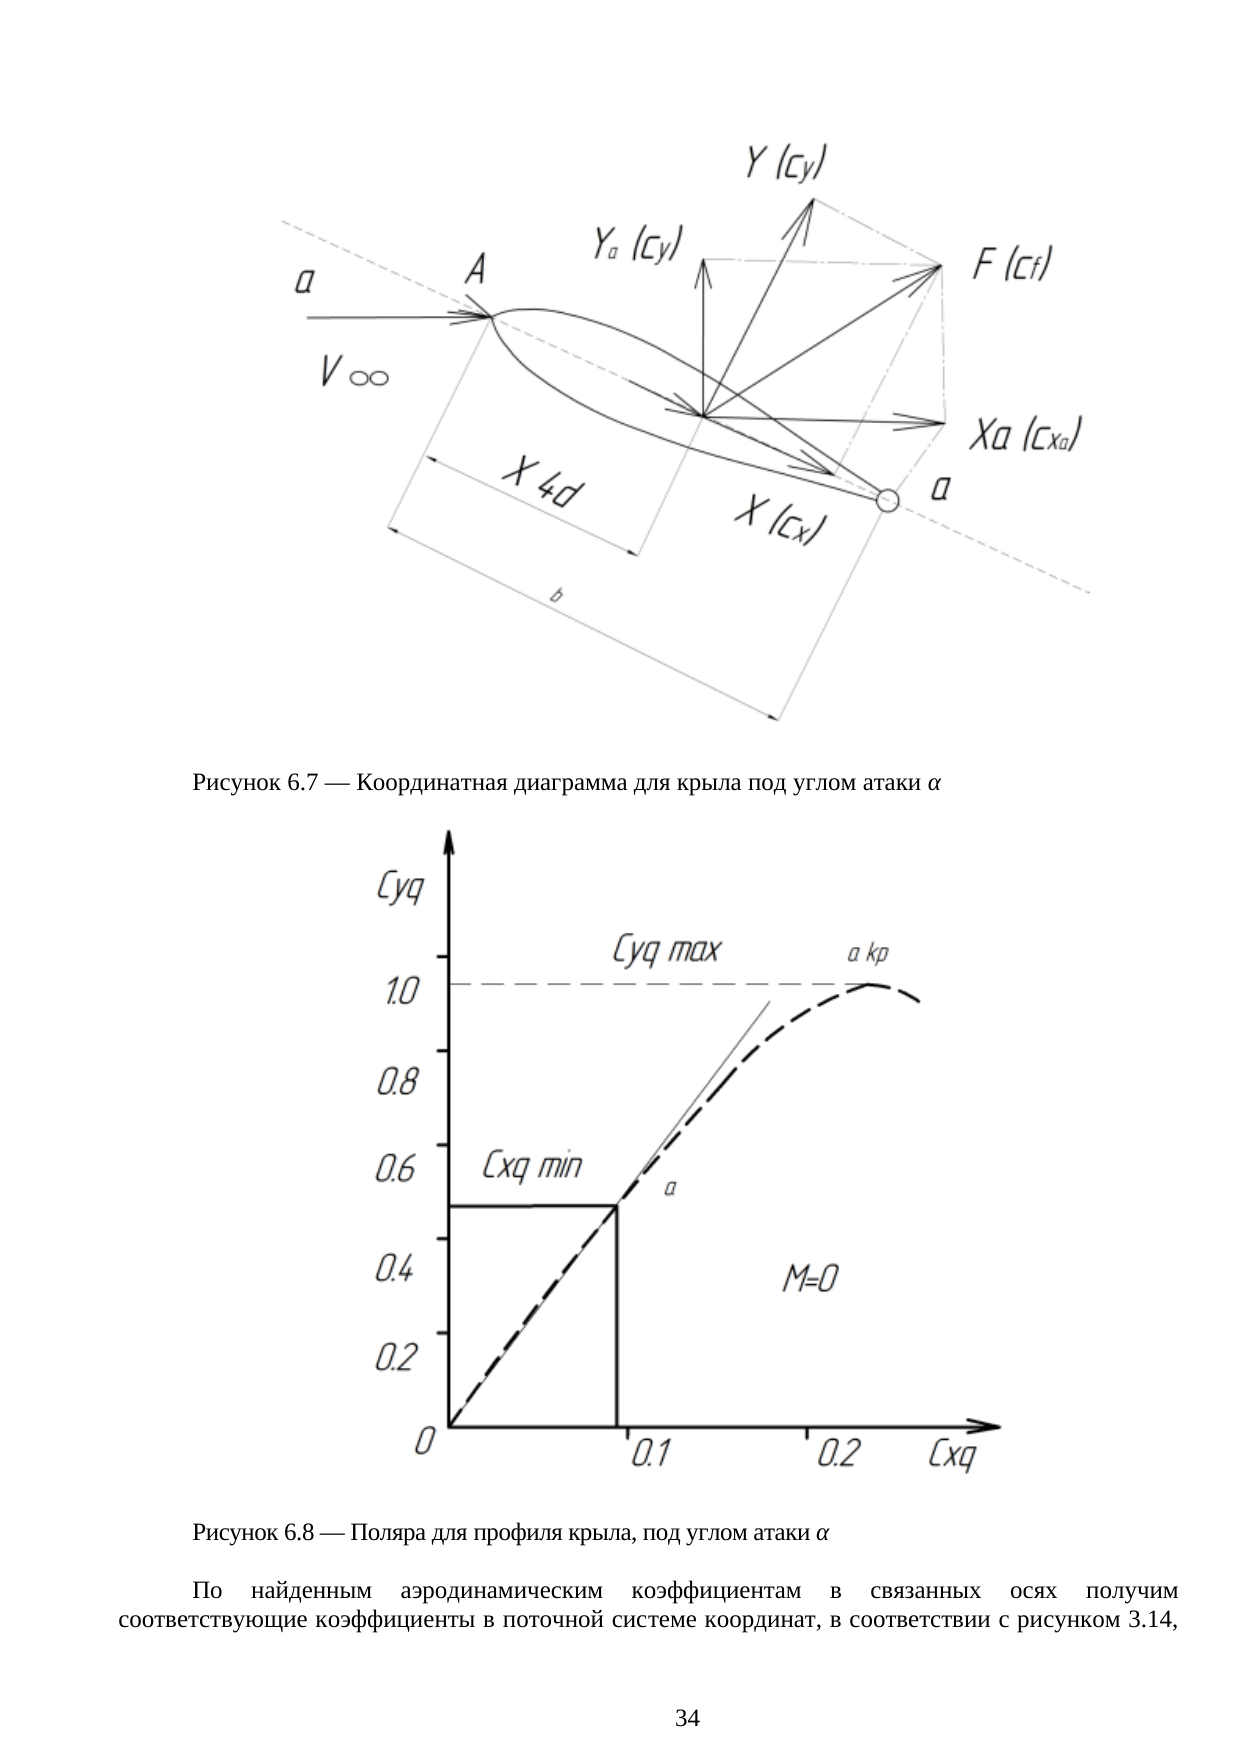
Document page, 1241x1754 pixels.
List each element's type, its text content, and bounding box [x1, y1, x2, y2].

picture [281, 118, 1090, 739]
picture [366, 824, 1005, 1489]
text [118, 1575, 1179, 1632]
text Рисунок 6.7 — Координатная диаграмма для крыла под углом атаки α [118, 767, 1179, 796]
text Рисунок 6.8 — Поляра для профиля крыла, под углом атаки α [118, 1517, 1179, 1546]
